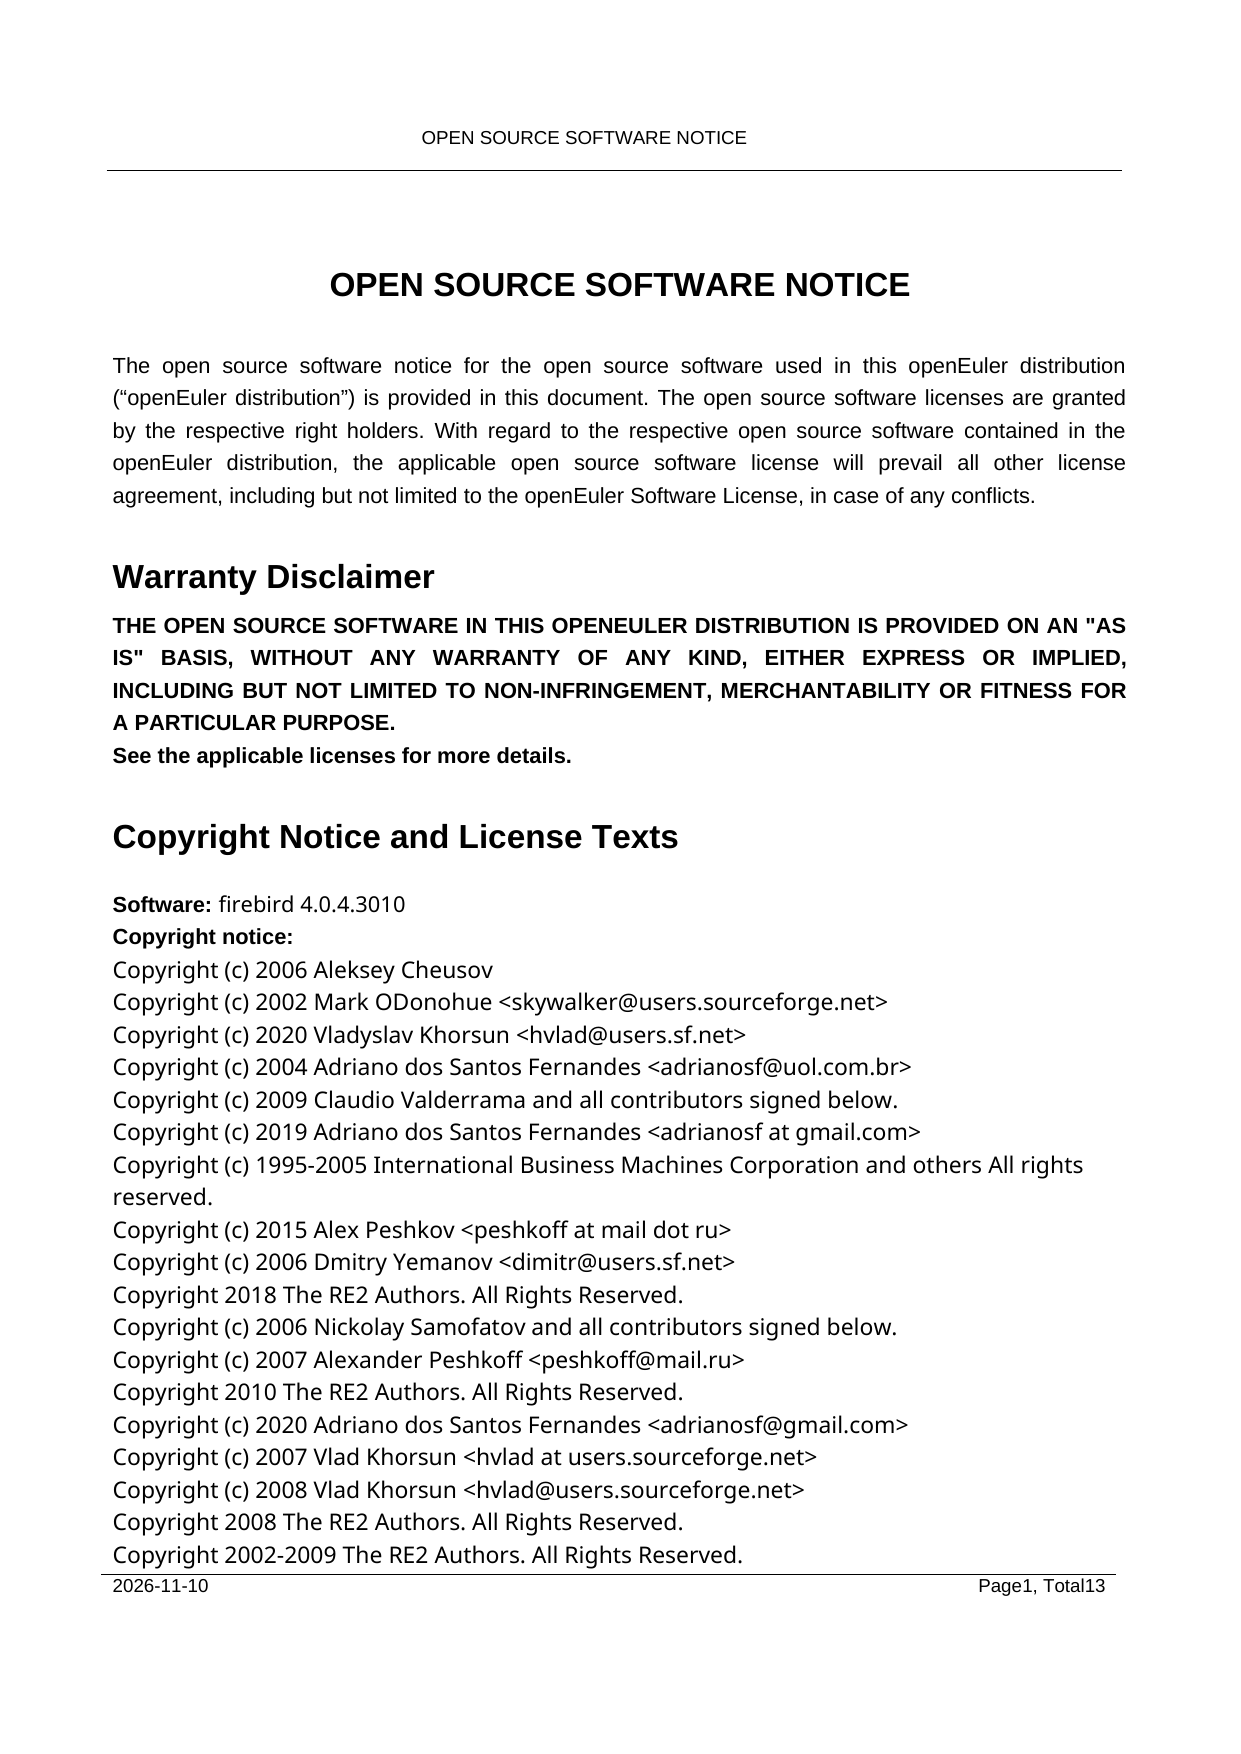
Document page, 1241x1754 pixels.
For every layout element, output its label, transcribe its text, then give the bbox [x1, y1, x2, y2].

text Copyright Notice and License Texts [112, 804, 1128, 869]
text Copyright notice: [112, 921, 1128, 953]
text OPEN SOURCE SOFTWARE NOTICE [112, 251, 1128, 316]
text Warranty Disclaimer [112, 544, 1128, 609]
text The open source software notice for the open source software used in this openEuler distribution (“openEuler distribution”) is provided in this document. The open source software licenses are granted by the respective right holders. With regard to the respective open source software contained in the openEuler distribution, the applicable open source software license will prevail all other license agreement, including but not limited to the openEuler Software License, in case of any conflicts. [112, 349, 1128, 511]
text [112, 953, 1128, 1571]
text THE OPEN SOURCE SOFTWARE IN THIS OPENEULER DISTRIBUTION IS PROVIDED ON AN "AS IS" BASIS, WITHOUT ANY WARRANTY OF ANY KIND, EITHER EXPRESS OR IMPLIED, INCLUDING BUT NOT LIMITED TO NON-INFRINGEMENT, MERCHANTABILITY OR FITNESS FOR A PARTICULAR PURPOSE. See the applicable licenses for more details. [112, 609, 1128, 771]
text Software: firebird 4.0.4.3010 [112, 888, 1128, 921]
